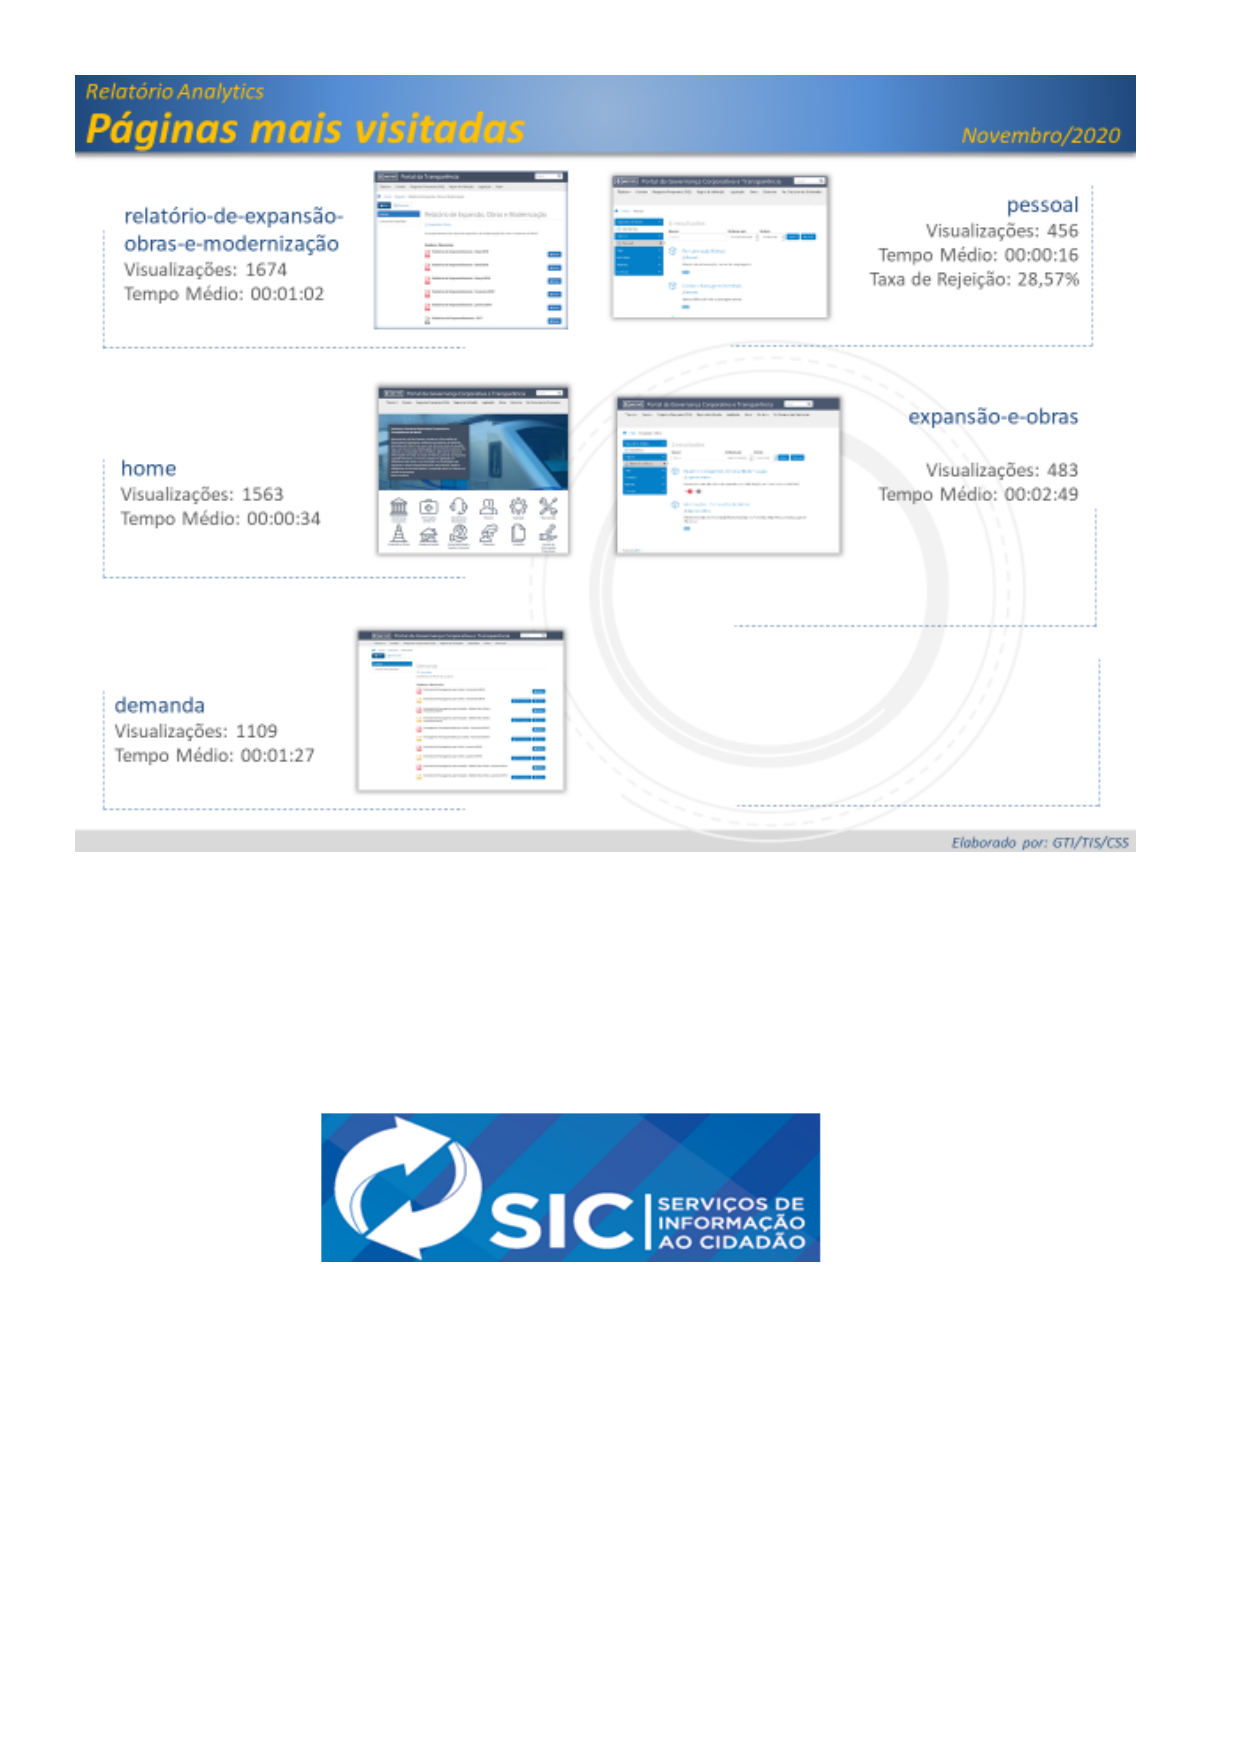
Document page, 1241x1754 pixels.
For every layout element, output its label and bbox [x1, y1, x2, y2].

picture [75, 75, 1136, 852]
picture [320, 1112, 822, 1262]
